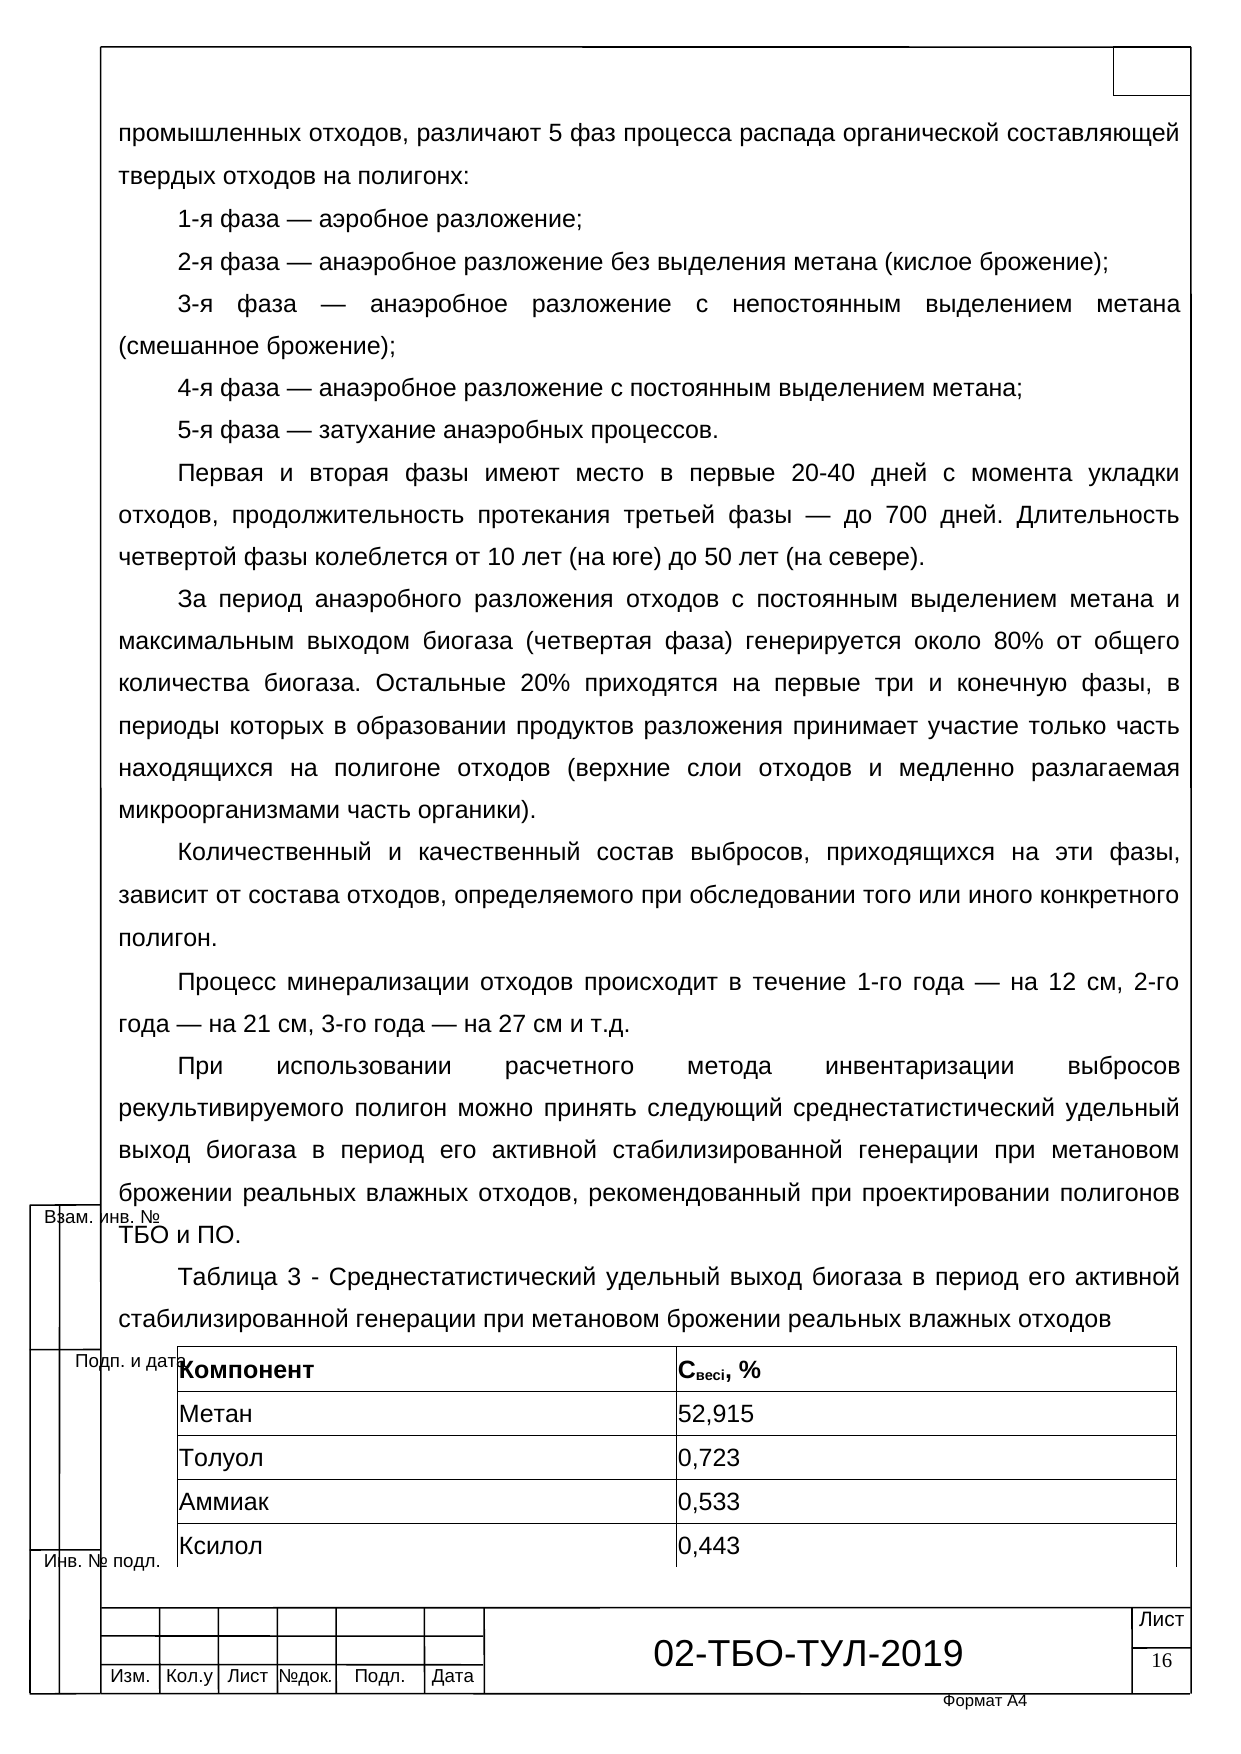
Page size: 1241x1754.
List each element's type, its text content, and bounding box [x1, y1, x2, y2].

text При использовании расчетного метода инвентаризации выбросов рекультивируемого полигон можно принять следующий среднестатистический удельный выход биогаза в период его активной стабилизированной генерации при метановом брожении реальных влажных отходов, рекомендованный при проектировании полигонов ТБО и ПО. [118, 1051, 1181, 1248]
text 4-я фаза — анаэробное разложение с постоянным выделением метана; [118, 373, 1181, 402]
text 1-я фаза — аэробное разложение; [118, 204, 1181, 233]
text За период анаэробного разложения отходов с постоянным выделением метана и максимальным выходом биогаза (четвертая фаза) генерируется около 80% от общего количества биогаза. Остальные 20% приходятся на первые три и конечную фазы, в периоды которых в образовании продуктов разложения принимает участие только часть находящихся на полигоне отходов (верхние слои отходов и медленно разлагаемая микроорганизмами часть органики). [118, 584, 1181, 824]
text 5-я фаза — затухание анаэробных процессов. [118, 415, 1181, 444]
text 3-я фаза — анаэробное разложение с непостоянным выделением метана (смешанное брожение); [118, 289, 1181, 360]
table_cell 0,443 [677, 1524, 1176, 1567]
text Таблица 3 - Среднестатистический удельный выход биогаза в период его активной стабилизированной генерации при метановом брожении реальных влажных отходов [118, 1262, 1181, 1333]
text Процесс минерализации отходов происходит в течение 1-го года — на 12 см, 2-го года — на 21 см, 3-го года — на 27 см и т.д. [118, 967, 1181, 1037]
table_cell Метан [178, 1392, 676, 1435]
table_cell 0,723 [677, 1436, 1176, 1479]
text 2-я фаза — анаэробное разложение без выделения метана (кислое брожение); [118, 247, 1181, 275]
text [118, 118, 1181, 190]
text Количественный и качественный состав выбросов, приходящихся на эти фазы, зависит от состава отходов, определяемого при обследовании того или иного конкретного полигон. [118, 837, 1181, 952]
table_cell Толуол [178, 1436, 676, 1479]
table_cell Аммиак [178, 1480, 676, 1523]
table_cell 0,533 [677, 1480, 1176, 1523]
table_cell 52,915 [677, 1392, 1176, 1435]
table_cell Ксилол [178, 1524, 676, 1567]
table_header Свесi, % [677, 1347, 1176, 1391]
text Первая и вторая фазы имеют место в первые 20-40 дней с момента укладки отходов, продолжительность протекания третьей фазы — до 700 дней. Длительность четвертой фазы колеблется от 10 лет (на юге) до 50 лет (на севере). [118, 457, 1181, 571]
table_header Компонент [178, 1347, 676, 1391]
